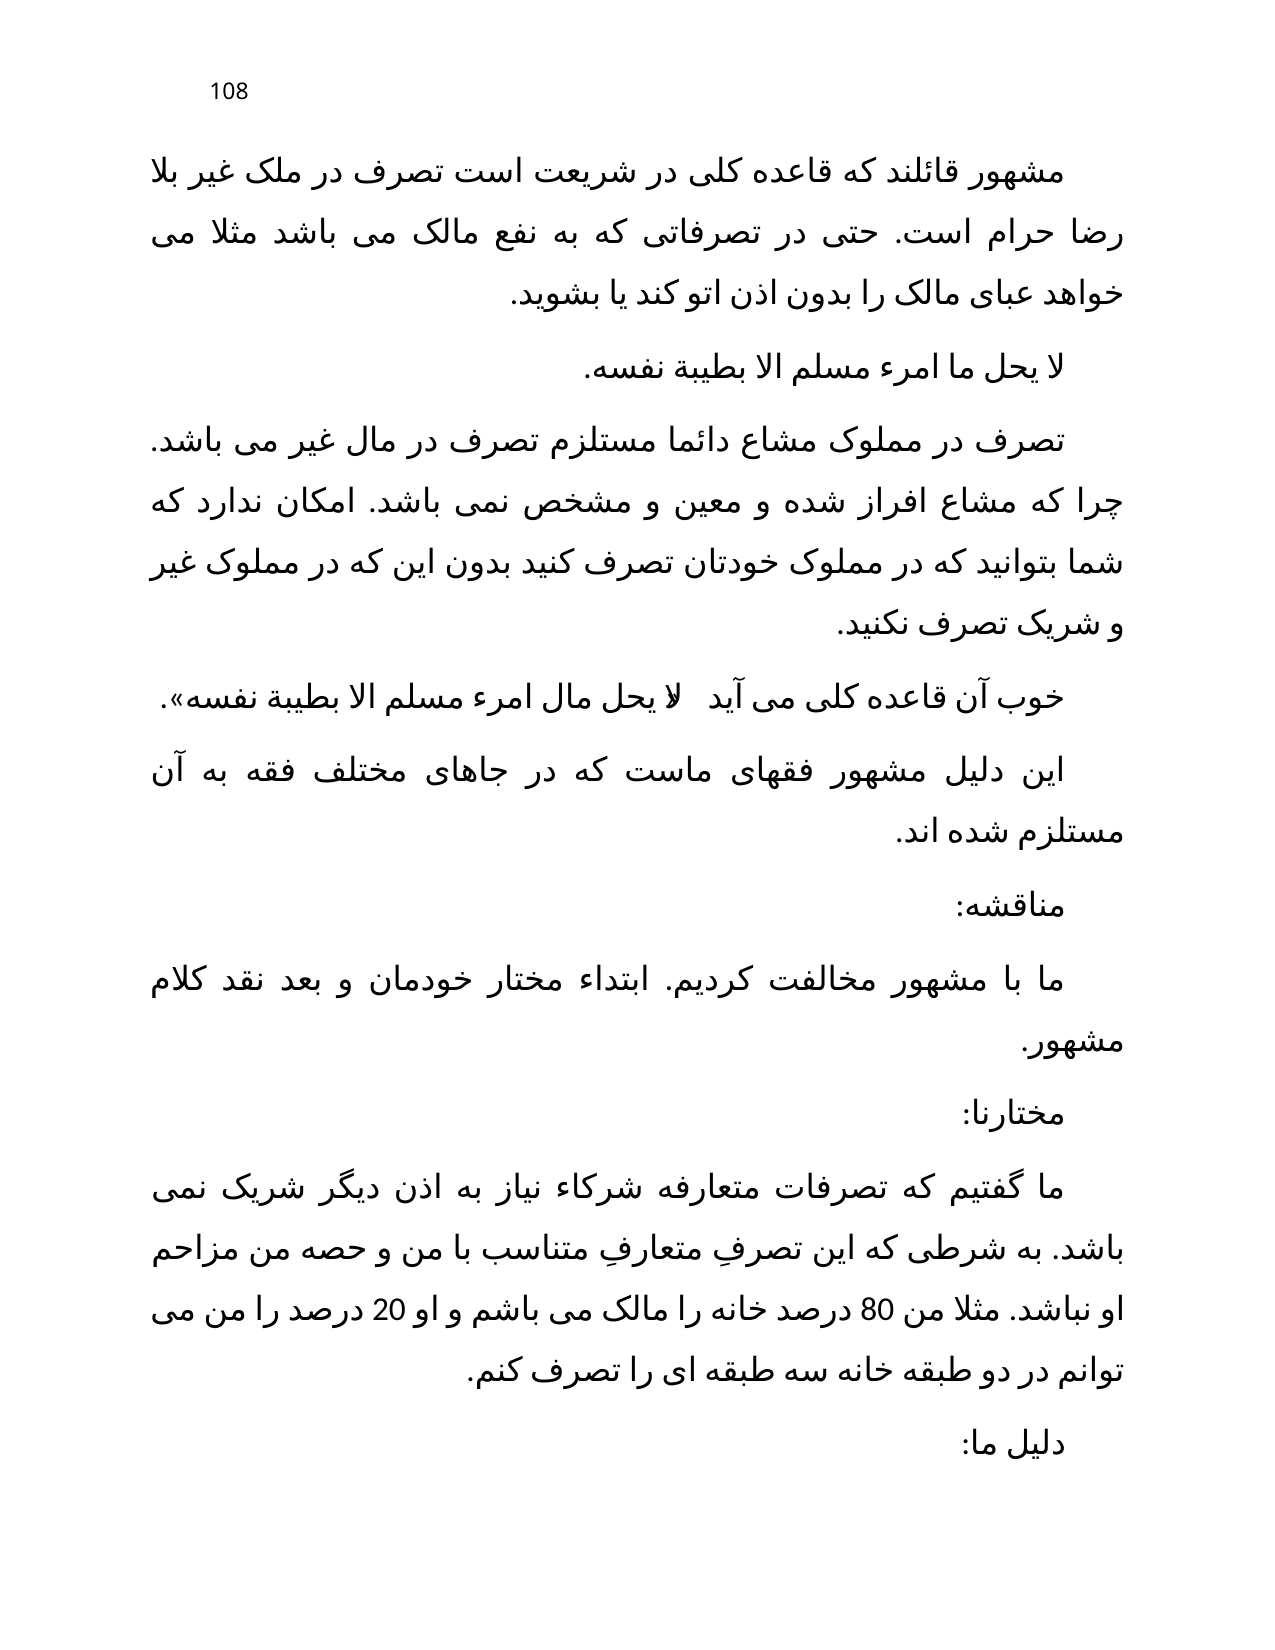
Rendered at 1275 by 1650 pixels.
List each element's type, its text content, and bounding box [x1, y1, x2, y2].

text ما با مشهور مخالفت کردیم. ابتداء مختار خودمان و بعد نقد کلام مشهور. [150, 957, 1125, 1059]
text تصرف در مملوک مشاع دائما مستلزم تصرف در مال غیر می باشد. چرا که مشاع افراز شده و معین و مشخص نمی باشد. امکان ندارد که شما بتوانید که در مملوک خودتان تصرف کنید بدون این که در مملوک غیر و شریک تصرف نکنید. [150, 419, 1125, 643]
text مناقشه: [150, 884, 1125, 925]
text لا یحل ما امرء مسلم الا بطیبة نفسه. [150, 346, 1125, 386]
text مشهور قائلند که قاعده کلی در شریعت است تصرف در ملک غیر بلا رضا حرام است. حتی در تصرفاتی که به نفع مالک می باشد مثلا می خواهد عبای مالک را بدون اذن اتو کند یا بشوید. [150, 150, 1125, 313]
text دلیل ما: [150, 1422, 1125, 1463]
text مختارنا: [150, 1092, 1125, 1133]
text این دلیل مشهور فقهای ماست که در جاهای مختلف فقه به آن مستلزم شده اند. [150, 749, 1125, 851]
text ما گفتیم که تصرفات متعارفه شرکاء نیاز به اذن دیگر شریک نمی باشد. به شرطی که این تصرفِ متعارفِ متناسب با من و حصه من مزاحم او نباشد. مثلا من 80 درصد خانه را مالک می باشم و او 20 درصد را من می توانم در دو طبقه خانه سه طبقه ای را تصرف کنم. [150, 1166, 1125, 1389]
text خوب آن قاعده کلی می آید «لا یحل مال امرء مسلم الا بطیبة نفسه». [150, 676, 1125, 717]
